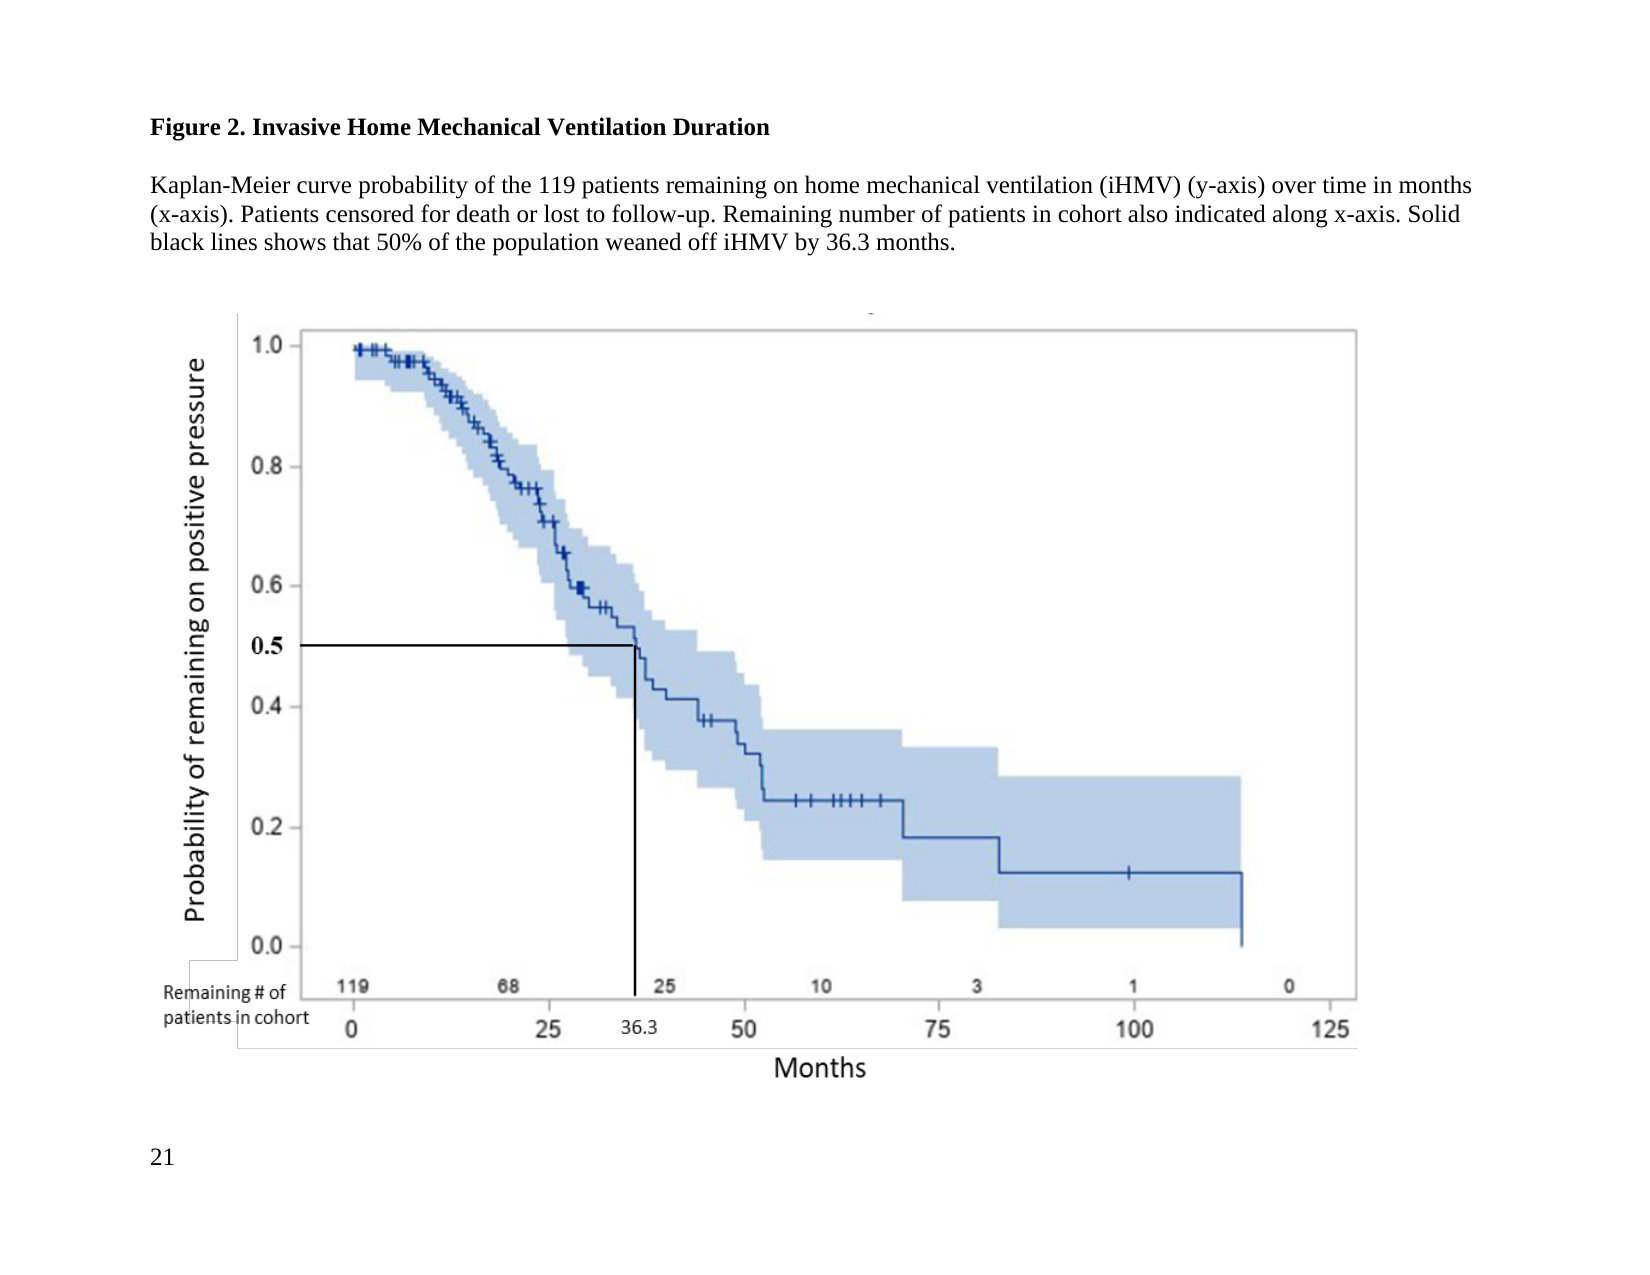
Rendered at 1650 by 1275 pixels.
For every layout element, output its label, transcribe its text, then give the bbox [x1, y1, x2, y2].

text Kaplan-Meier curve probability of the 119 patients remaining on home mechanical ventilation (iHMV) (y-axis) over time in months (x-axis). Patients censored for death or lost to follow-up. Remaining number of patients in cohort also indicated along x-axis. Solid black lines shows that 50% of the population weaned off iHMV by 36.3 months. [150, 170, 1500, 256]
text Figure 2. Invasive Home Mechanical Ventilation Duration [150, 112, 1500, 141]
picture [150, 313, 1358, 1105]
